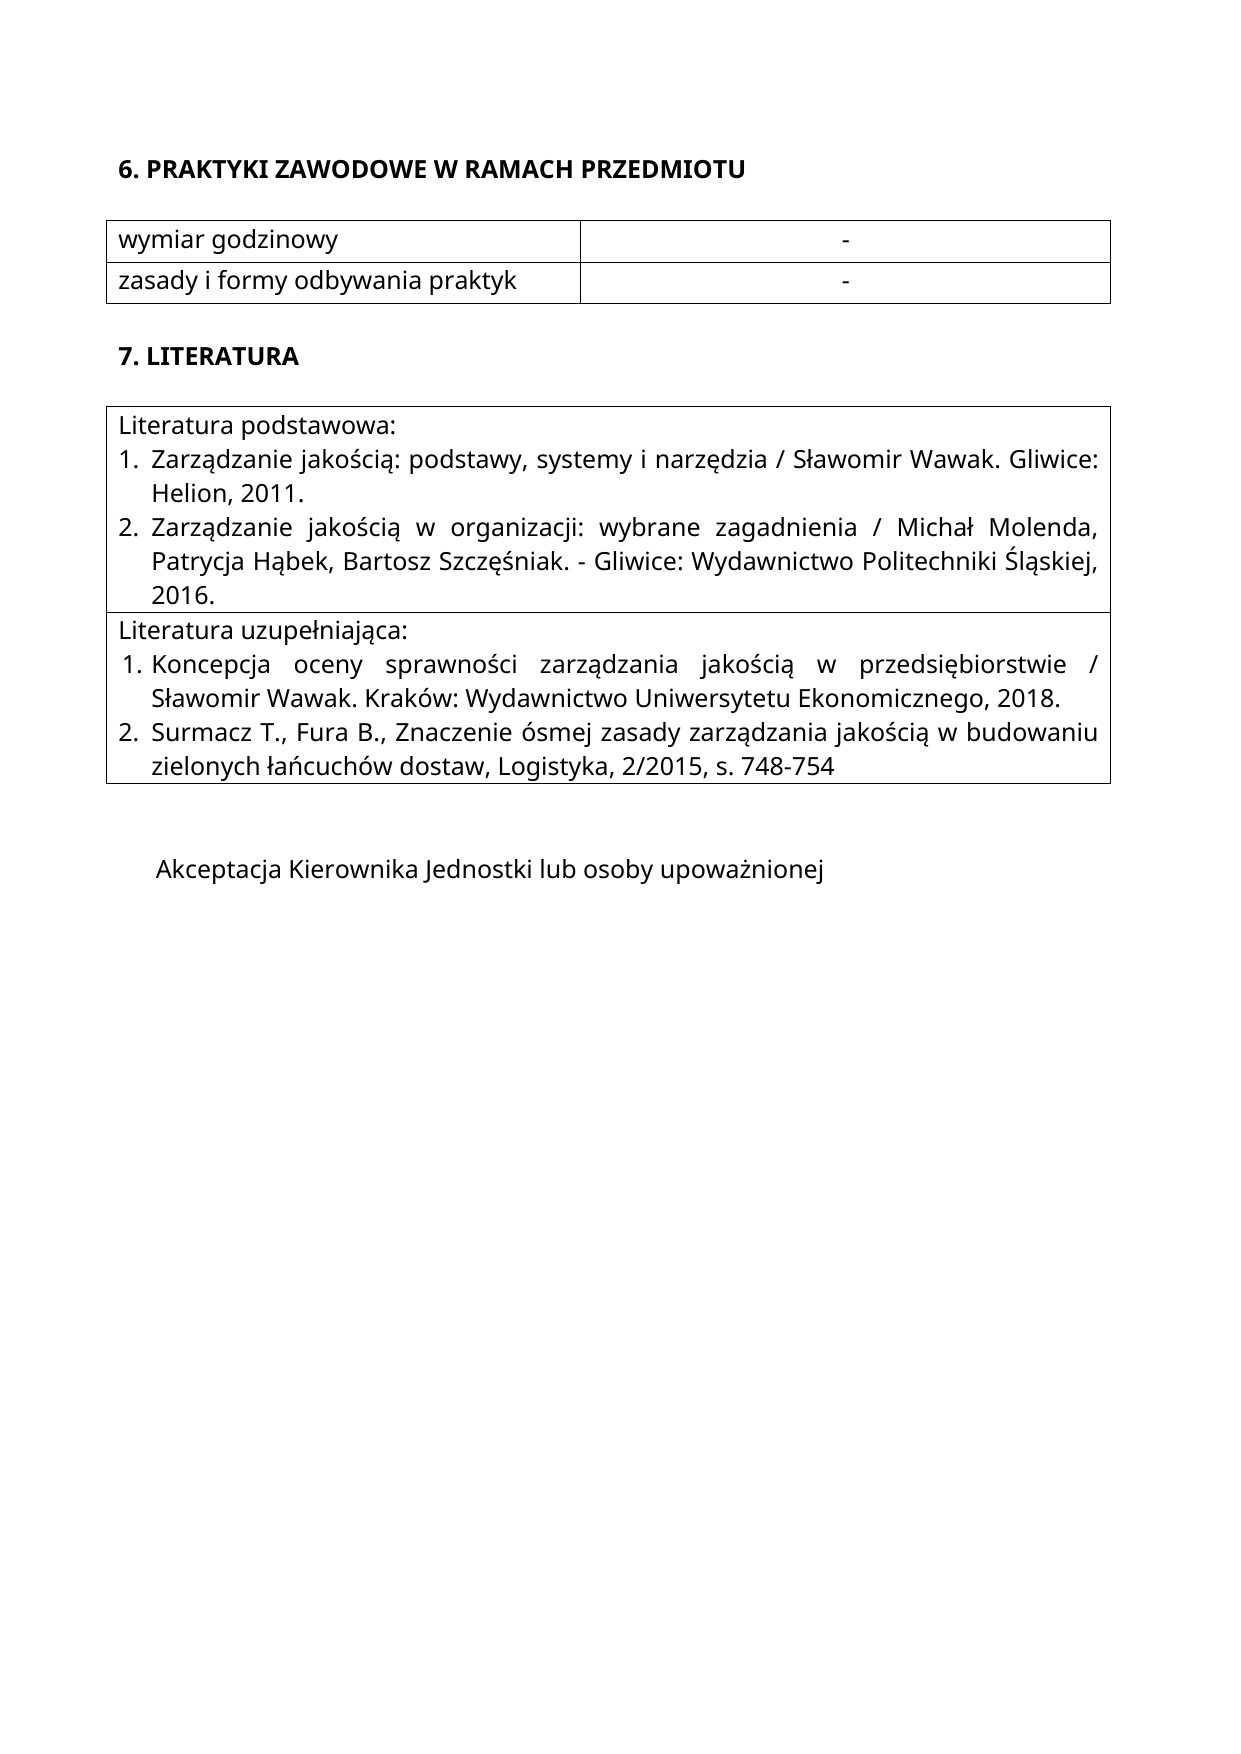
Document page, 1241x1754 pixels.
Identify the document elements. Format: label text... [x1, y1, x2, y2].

text 6. PRAKTYKI ZAWODOWE W RAMACH PRZEDMIOTU [118, 152, 1122, 186]
text Akceptacja Kierownika Jednostki lub osoby upoważnionej [156, 852, 1122, 886]
table_header - [581, 221, 1110, 262]
text 7. LITERATURA [118, 338, 1122, 372]
table_header wymiar godzinowy [107, 221, 580, 262]
table_header Literatura podstawowa: Zarządzanie jakością: podstawy, systemy i narzędzia / Sławomir Wawak. Gliwice: Helion, 2011. Zarządzanie jakością w organizacji: wybrane zagadnienia / Michał Molenda, Patrycja Hąbek, Bartosz Szczęśniak. - Gliwice: Wydawnictwo Politechniki Śląskiej, 2016. [107, 407, 1110, 612]
table_cell Literatura uzupełniająca: Koncepcja oceny sprawności zarządzania jakością w przedsiębiorstwie / Sławomir Wawak. Kraków: Wydawnictwo Uniwersytetu Ekonomicznego, 2018. Surmacz T., Fura B., Znaczenie ósmej zasady zarządzania jakością w budowaniu zielonych łańcuchów dostaw, Logistyka, 2/2015, s. 748-754 [107, 613, 1110, 783]
table_cell - [581, 263, 1110, 303]
table_cell zasady i formy odbywania praktyk [107, 263, 580, 303]
